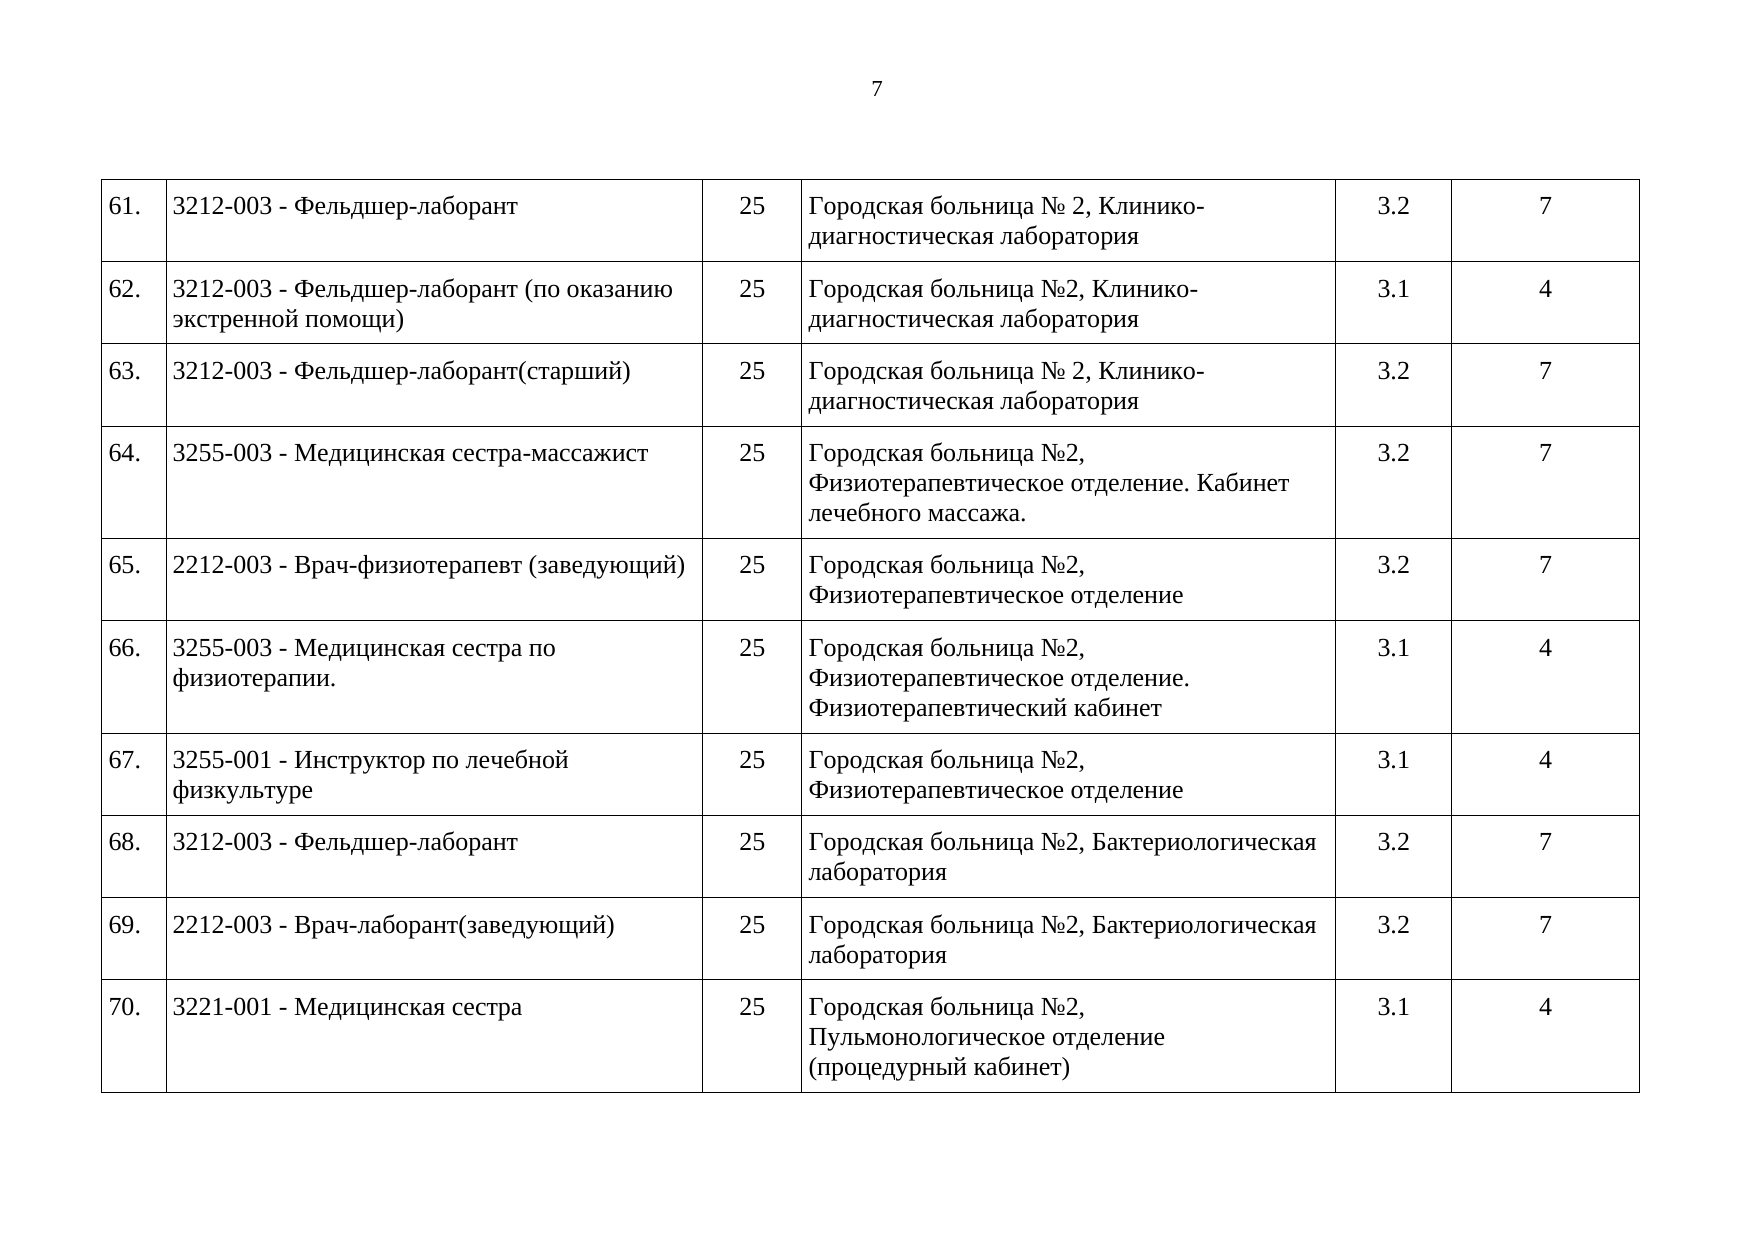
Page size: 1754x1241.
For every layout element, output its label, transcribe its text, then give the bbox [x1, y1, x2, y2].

table_cell 3.2 [1336, 539, 1451, 620]
table_cell 3212-003 - Фельдшер-лаборант (по оказанию экстренной помощи) [167, 262, 702, 343]
table_cell 4 [1452, 621, 1639, 732]
table_cell Городская больница № 2, Клинико-диагностическая лаборатория [802, 180, 1335, 261]
table_cell [102, 344, 166, 426]
table_cell 3.2 [1336, 427, 1451, 538]
table_cell 7 [1452, 539, 1639, 620]
table_cell Городская больница №2, Физиотерапевтическое отделение. Физиотерапевтический кабинет [802, 621, 1335, 732]
table_cell 2212-003 - Врач-физиотерапевт (заведующий) [167, 539, 702, 620]
table_cell 3.2 [1336, 344, 1451, 426]
table_cell 7 [1452, 816, 1639, 897]
table_cell 3255-003 - Медицинская сестра-массажист [167, 427, 702, 538]
table_cell [102, 180, 166, 261]
table_cell 7 [1452, 898, 1639, 979]
table_cell 25 [703, 262, 801, 343]
table_cell [102, 980, 166, 1092]
table_cell 3.1 [1336, 980, 1451, 1092]
table_cell Городская больница №2, Пульмонологическое отделение (процедурный кабинет) [802, 980, 1335, 1092]
table_cell Городская больница №2, Бактериологическая лаборатория [802, 816, 1335, 897]
table_cell 3221-001 - Медицинская сестра [167, 980, 702, 1092]
table_cell [102, 621, 166, 732]
table_cell 3255-001 - Инструктор по лечебной физкультуре [167, 734, 702, 815]
table_cell 25 [703, 180, 801, 261]
table_cell 3255-003 - Медицинская сестра по физиотерапии. [167, 621, 702, 732]
table_cell 25 [703, 621, 801, 732]
table_cell 3212-003 - Фельдшер-лаборант [167, 180, 702, 261]
table_cell Городская больница №2, Клинико-диагностическая лаборатория [802, 262, 1335, 343]
table_cell Городская больница №2, Бактериологическая лаборатория [802, 898, 1335, 979]
table_cell [102, 427, 166, 538]
table_cell 25 [703, 427, 801, 538]
table_cell [102, 539, 166, 620]
table_cell 25 [703, 734, 801, 815]
table_cell 25 [703, 898, 801, 979]
table_cell 3.1 [1336, 621, 1451, 732]
table_cell 7 [1452, 344, 1639, 426]
table_cell 7 [1452, 427, 1639, 538]
table_cell 3.1 [1336, 734, 1451, 815]
table_cell [102, 734, 166, 815]
table_cell [102, 816, 166, 897]
table_cell Городская больница №2, Физиотерапевтическое отделение [802, 539, 1335, 620]
table_cell 3.2 [1336, 180, 1451, 261]
table_cell 2212-003 - Врач-лаборант(заведующий) [167, 898, 702, 979]
table_cell Городская больница №2, Физиотерапевтическое отделение. Кабинет лечебного массажа. [802, 427, 1335, 538]
table_cell 25 [703, 816, 801, 897]
table_cell 3.2 [1336, 816, 1451, 897]
table_cell Городская больница №2, Физиотерапевтическое отделение [802, 734, 1335, 815]
table_cell 4 [1452, 734, 1639, 815]
table_cell 7 [1452, 180, 1639, 261]
table_cell [102, 262, 166, 343]
table_cell [102, 898, 166, 979]
table_cell 3212-003 - Фельдшер-лаборант(старший) [167, 344, 702, 426]
table_cell Городская больница № 2, Клинико-диагностическая лаборатория [802, 344, 1335, 426]
table_cell 3.2 [1336, 898, 1451, 979]
table_cell 4 [1452, 980, 1639, 1092]
table_cell 4 [1452, 262, 1639, 343]
table_cell 25 [703, 344, 801, 426]
table_cell 3.1 [1336, 262, 1451, 343]
table_cell 3212-003 - Фельдшер-лаборант [167, 816, 702, 897]
table_cell 25 [703, 539, 801, 620]
table_cell 25 [703, 980, 801, 1092]
